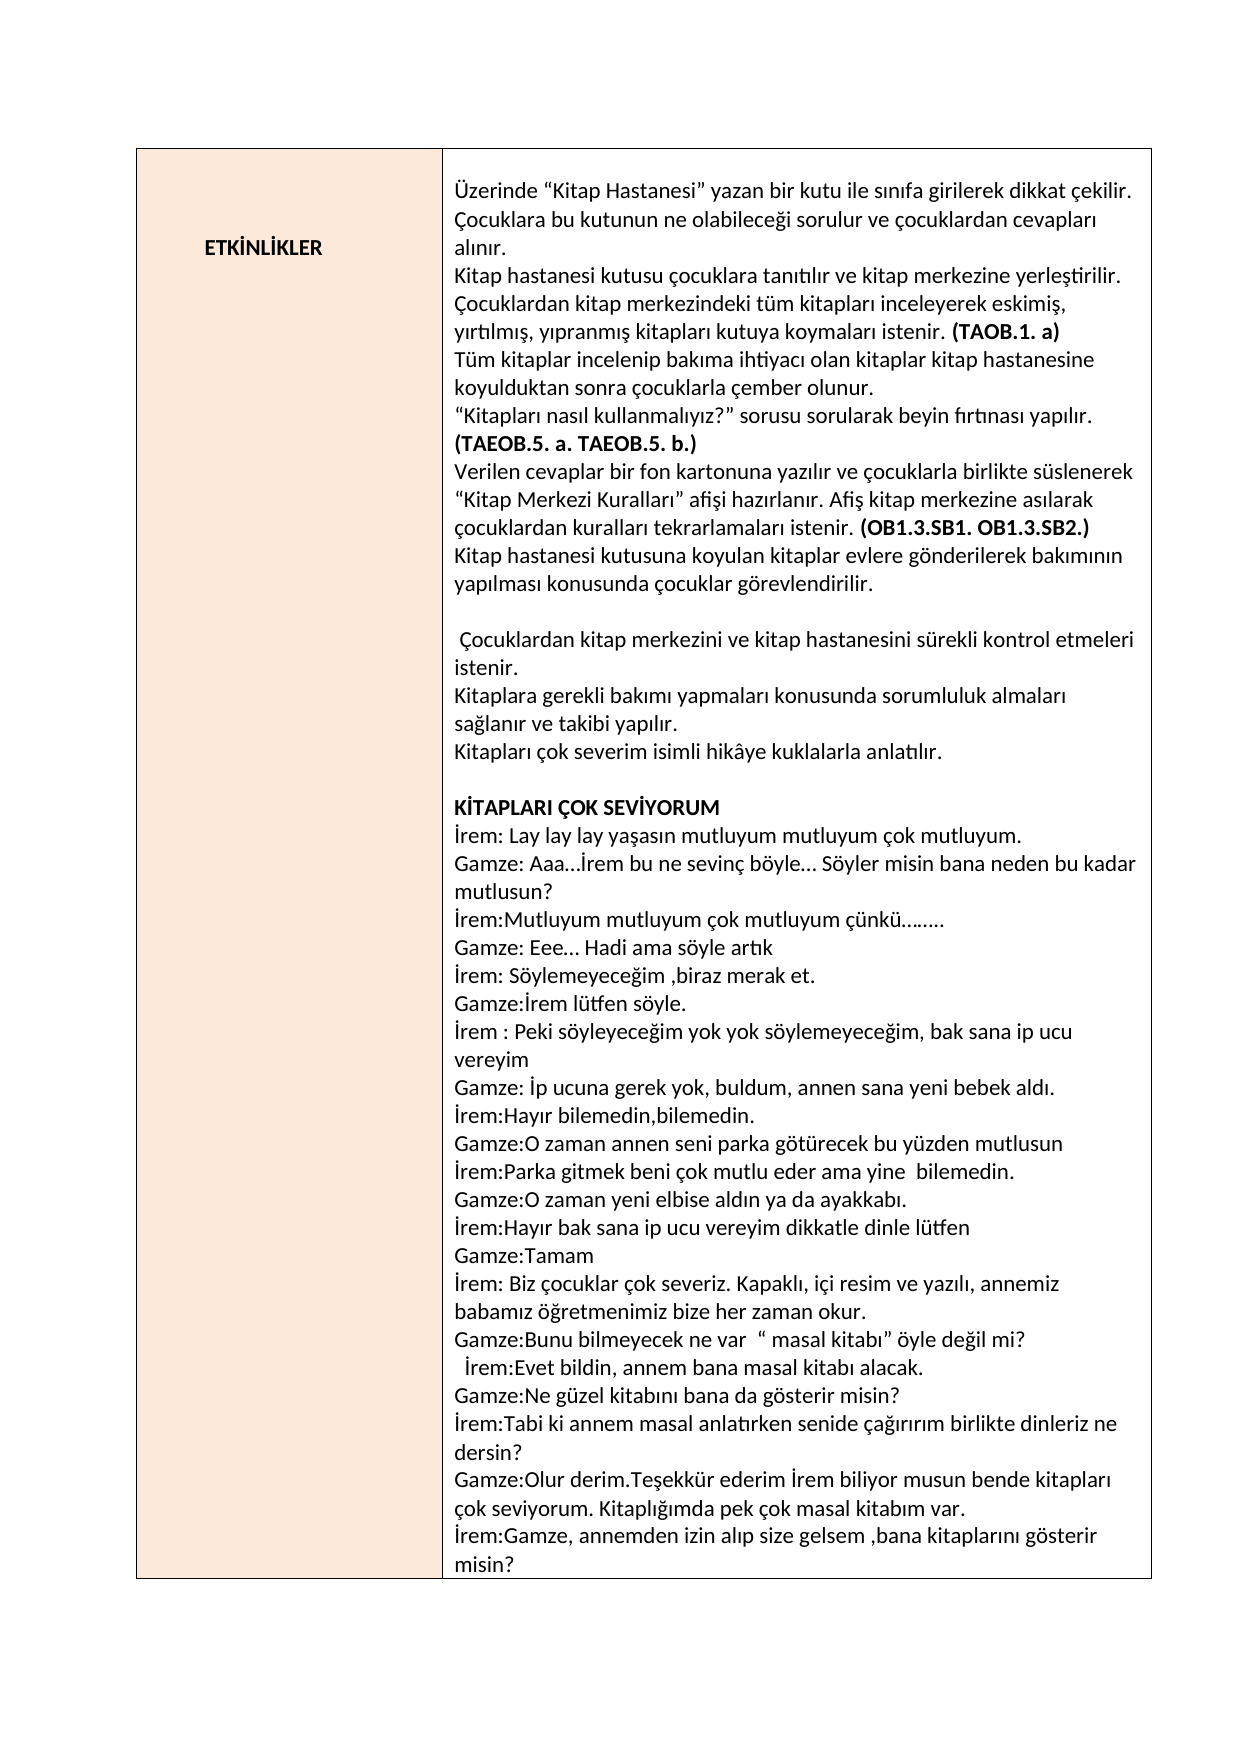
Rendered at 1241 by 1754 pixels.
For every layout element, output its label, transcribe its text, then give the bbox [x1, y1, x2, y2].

table_cell ETKİNLİKLER [137, 149, 442, 1578]
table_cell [443, 149, 1151, 1578]
